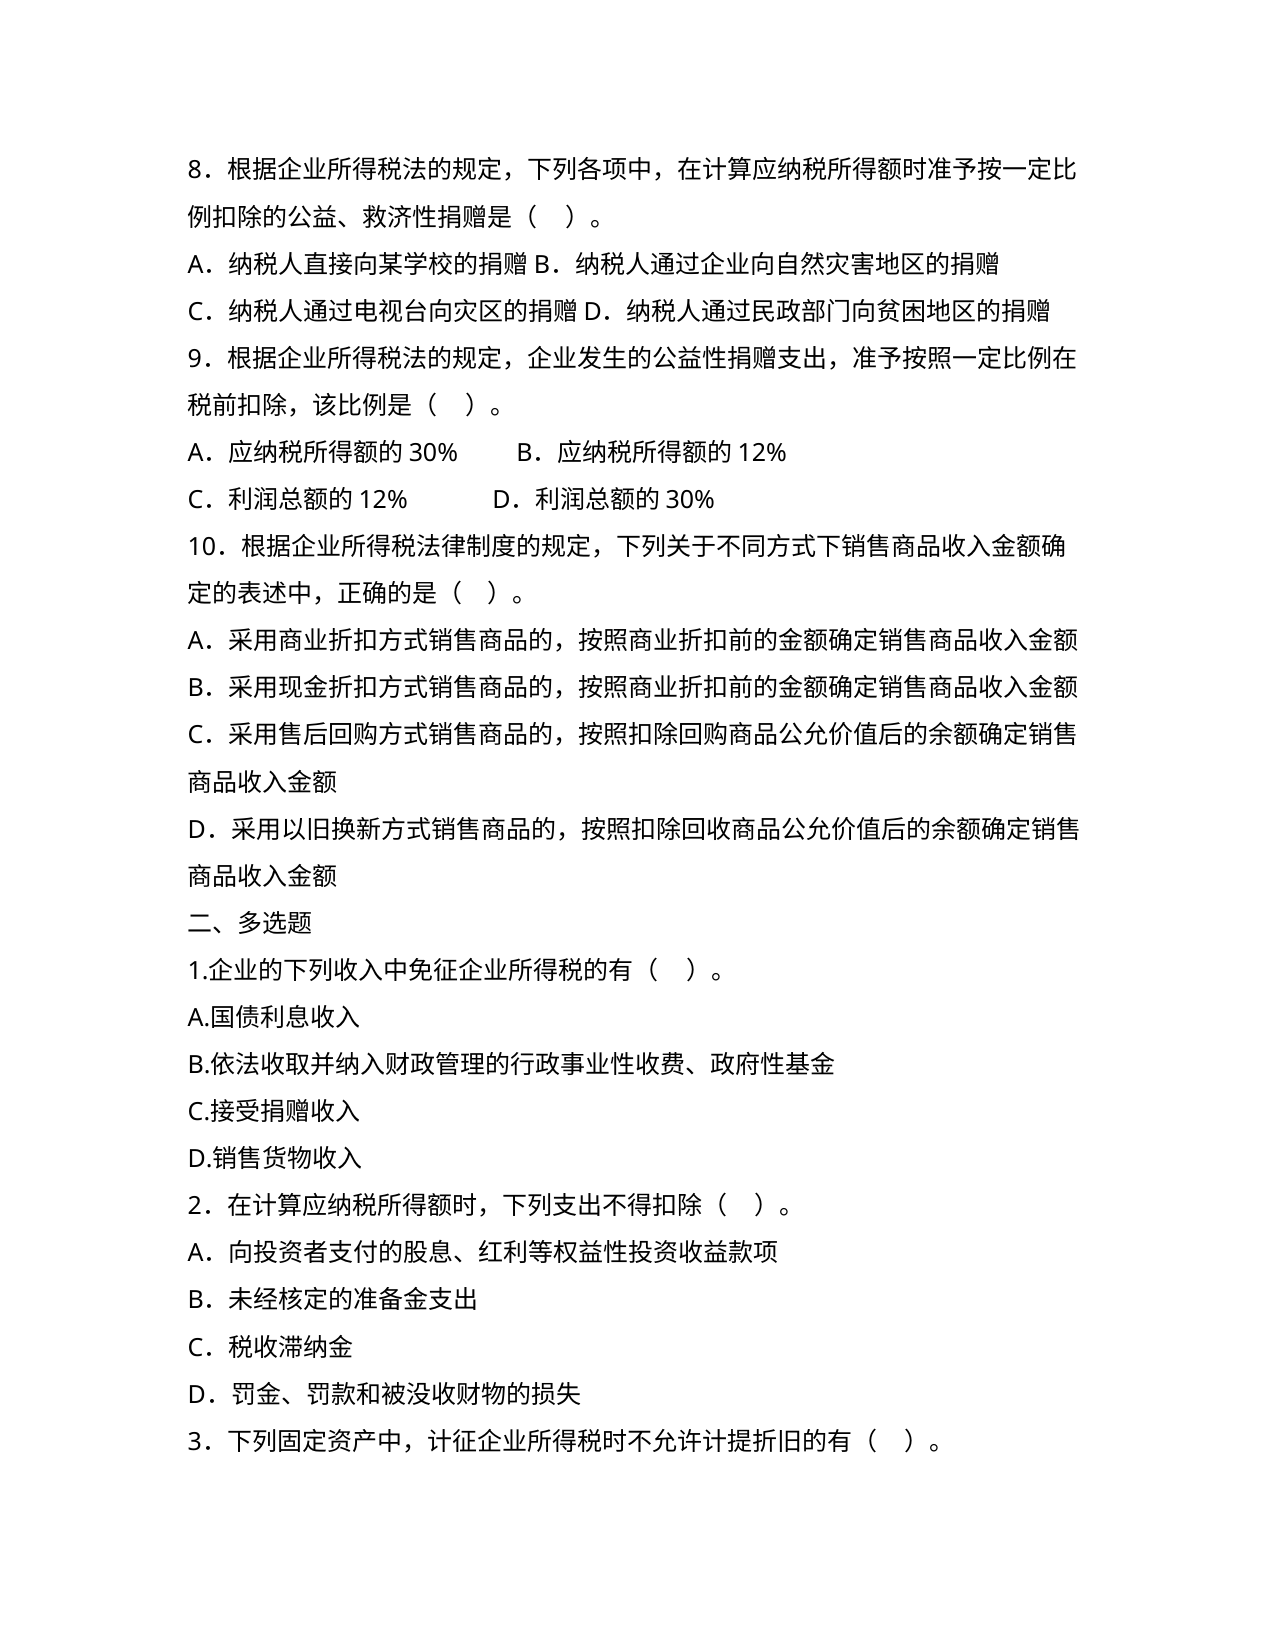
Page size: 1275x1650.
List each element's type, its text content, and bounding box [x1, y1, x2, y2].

text 1.企业的下列收入中免征企业所得税的有（ ）。 [187, 950, 1087, 987]
text 10．根据企业所得税法律制度的规定，下列关于不同方式下销售商品收入金额确定的表述中，正确的是（ ）。 [187, 527, 1087, 610]
text A.国债利息收入 [187, 997, 1087, 1034]
text C．采用售后回购方式销售商品的，按照扣除回购商品公允价值后的余额确定销售商品收入金额 [187, 715, 1087, 798]
text D．罚金、罚款和被没收财物的损失 [187, 1374, 1087, 1410]
text 9．根据企业所得税法的规定，企业发生的公益性捐赠支出，准予按照一定比例在税前扣除，该比例是（ ）。 [187, 338, 1087, 422]
text D.销售货物收入 [187, 1139, 1087, 1175]
text C.接受捐赠收入 [187, 1092, 1087, 1128]
text A．向投资者支付的股息、红利等权益性投资收益款项 [187, 1233, 1087, 1269]
text B．未经核定的准备金支出 [187, 1280, 1087, 1316]
text B．采用现金折扣方式销售商品的，按照商业折扣前的金额确定销售商品收入金额 [187, 668, 1087, 704]
text 二、多选题 [187, 903, 1087, 939]
text D．采用以旧换新方式销售商品的，按照扣除回收商品公允价值后的余额确定销售商品收入金额 [187, 809, 1087, 892]
text A．采用商业折扣方式销售商品的，按照商业折扣前的金额确定销售商品收入金额 [187, 621, 1087, 657]
text 2．在计算应纳税所得额时，下列支出不得扣除（ ）。 [187, 1186, 1087, 1222]
text C．纳税人通过电视台向灾区的捐赠D．纳税人通过民政部门向贫困地区的捐赠 [187, 291, 1087, 327]
text A．应纳税所得额的30% B．应纳税所得额的12% [187, 432, 1087, 469]
text C．利润总额的12% D．利润总额的30% [187, 479, 1087, 516]
text C．税收滞纳金 [187, 1327, 1087, 1363]
text B.依法收取并纳入财政管理的行政事业性收费、政府性基金 [187, 1044, 1087, 1081]
text 8．根据企业所得税法的规定，下列各项中，在计算应纳税所得额时准予按一定比例扣除的公益、救济性捐赠是（ ）。 [187, 150, 1087, 233]
text A．纳税人直接向某学校的捐赠B．纳税人通过企业向自然灾害地区的捐赠 [187, 244, 1087, 280]
text 3．下列固定资产中，计征企业所得税时不允许计提折旧的有（ ）。 [187, 1421, 1087, 1457]
